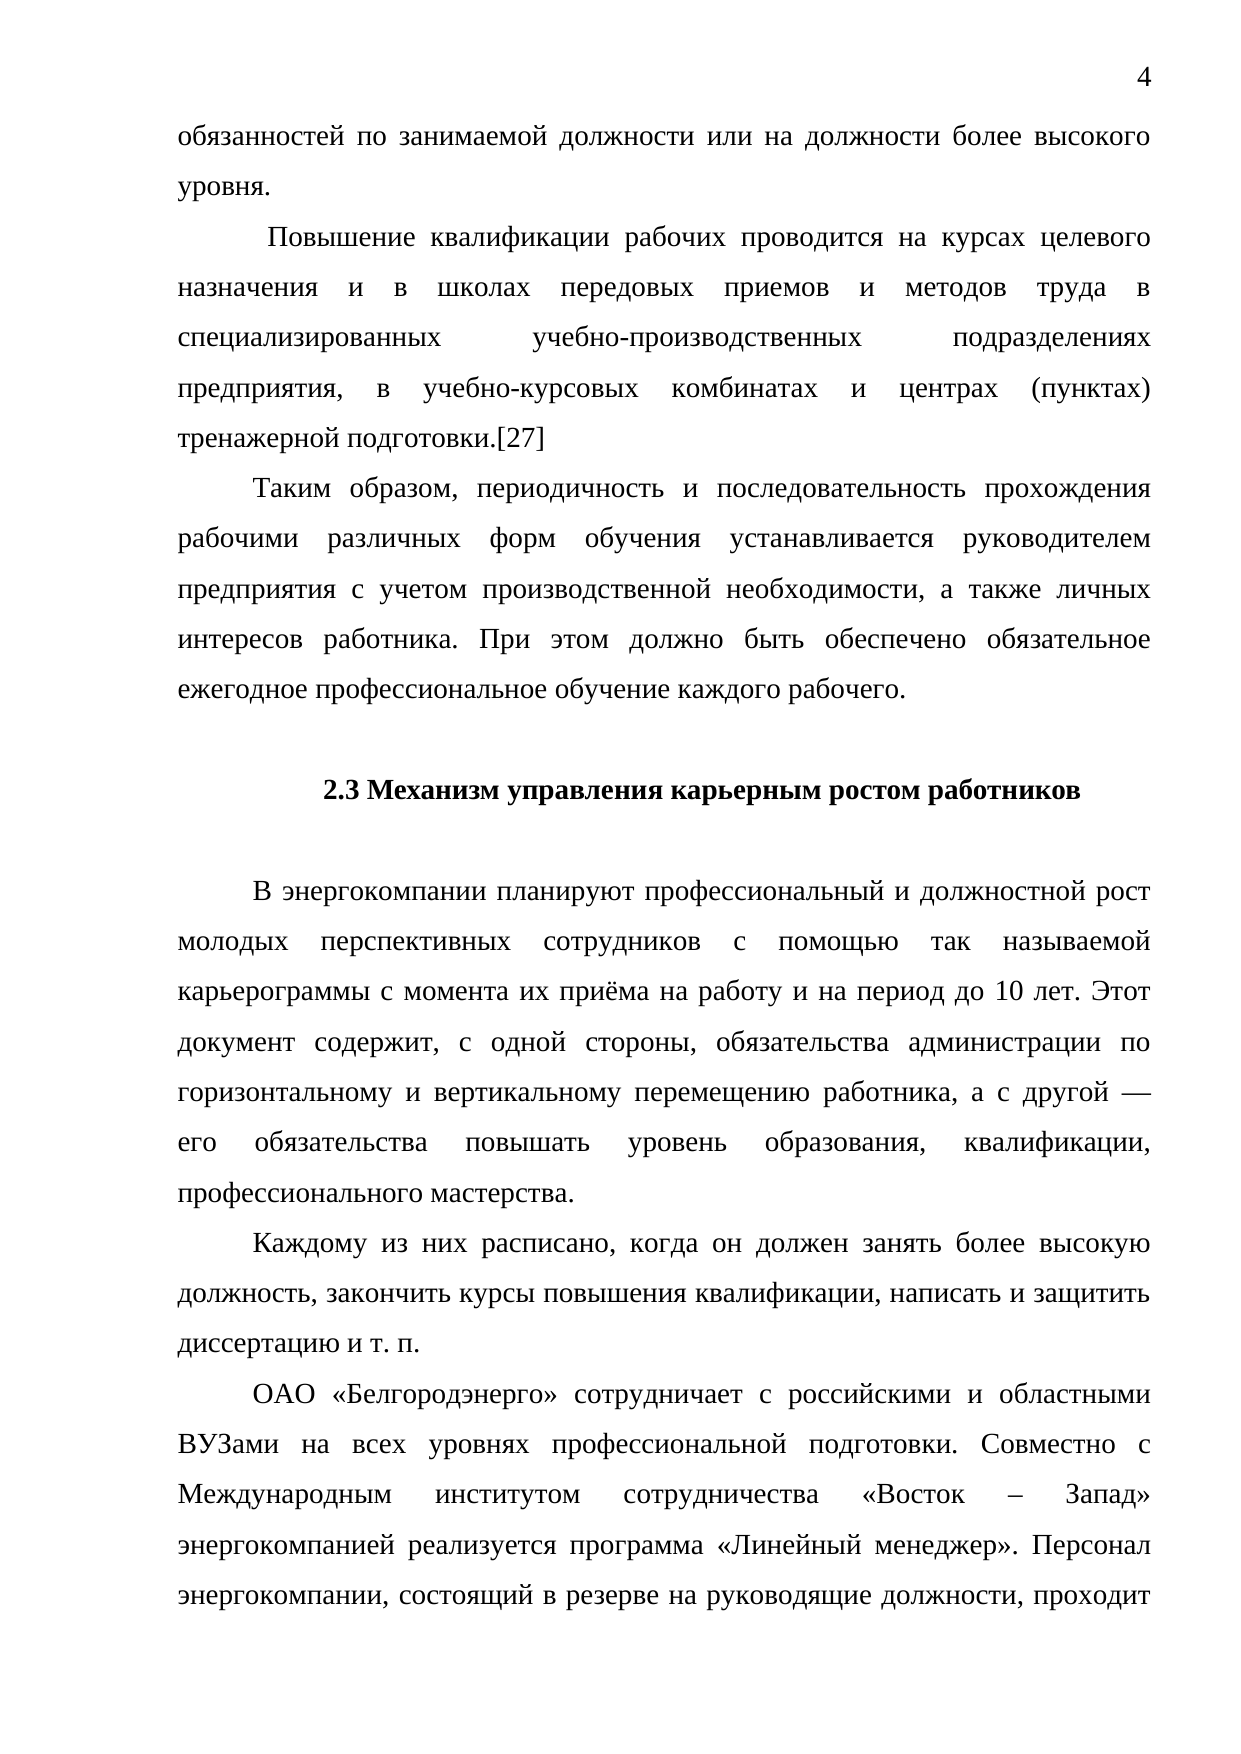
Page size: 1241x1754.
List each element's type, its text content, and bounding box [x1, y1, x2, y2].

text В энергокомпании планируют профессиональный и должностной рост молодых перспективных сотрудников с помощью тaк нaзывaeмой кapьepoгpaммы с момента их приёма на работу и на период до 10 лет. Этoт дoкyмeнт coдepжит, c oднoй cтopoны, oбязaтeльcтвa aдминиcтpaции по гopизoнтaльнoмy и вepтикaльнoмy пepeмeщeнию paбoтникa, a c дpyгoй — eгo oбязaтeльcтвa пoвышaть ypoвeнь oбpaзoвaния, квaлификaции, пpoфeccиoнaльнoгo мacтepcтвa. [177, 873, 1152, 1208]
subtitle 2.3 Механизм управления карьерным ростом работников [177, 772, 1152, 806]
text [177, 118, 1152, 202]
text Повышение квалификации рабочих проводится на курсах целевого назначения и в школах передовых приемов и методов труда в специализированных учебно-производственных подразделениях предприятия, в учебно-курсовых комбинатах и центрах (пунктах) тренажерной подготовки.[27] [177, 219, 1152, 453]
text Каждому из них расписано, когда он должен занять более высокую должность, закончить курсы повышения квалификации, написать и защитить диссертацию и т. п. [177, 1225, 1152, 1359]
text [177, 1376, 1152, 1611]
text Таким образом, периодичность и последовательность прохождения рабочими различных форм обучения устанавливается руководителем предприятия с учетом производственной необходимости, а также личных интересов работника. При этом должно быть обеспечено обязательное ежегодное профессиональное обучение каждого рабочего. [177, 470, 1152, 705]
